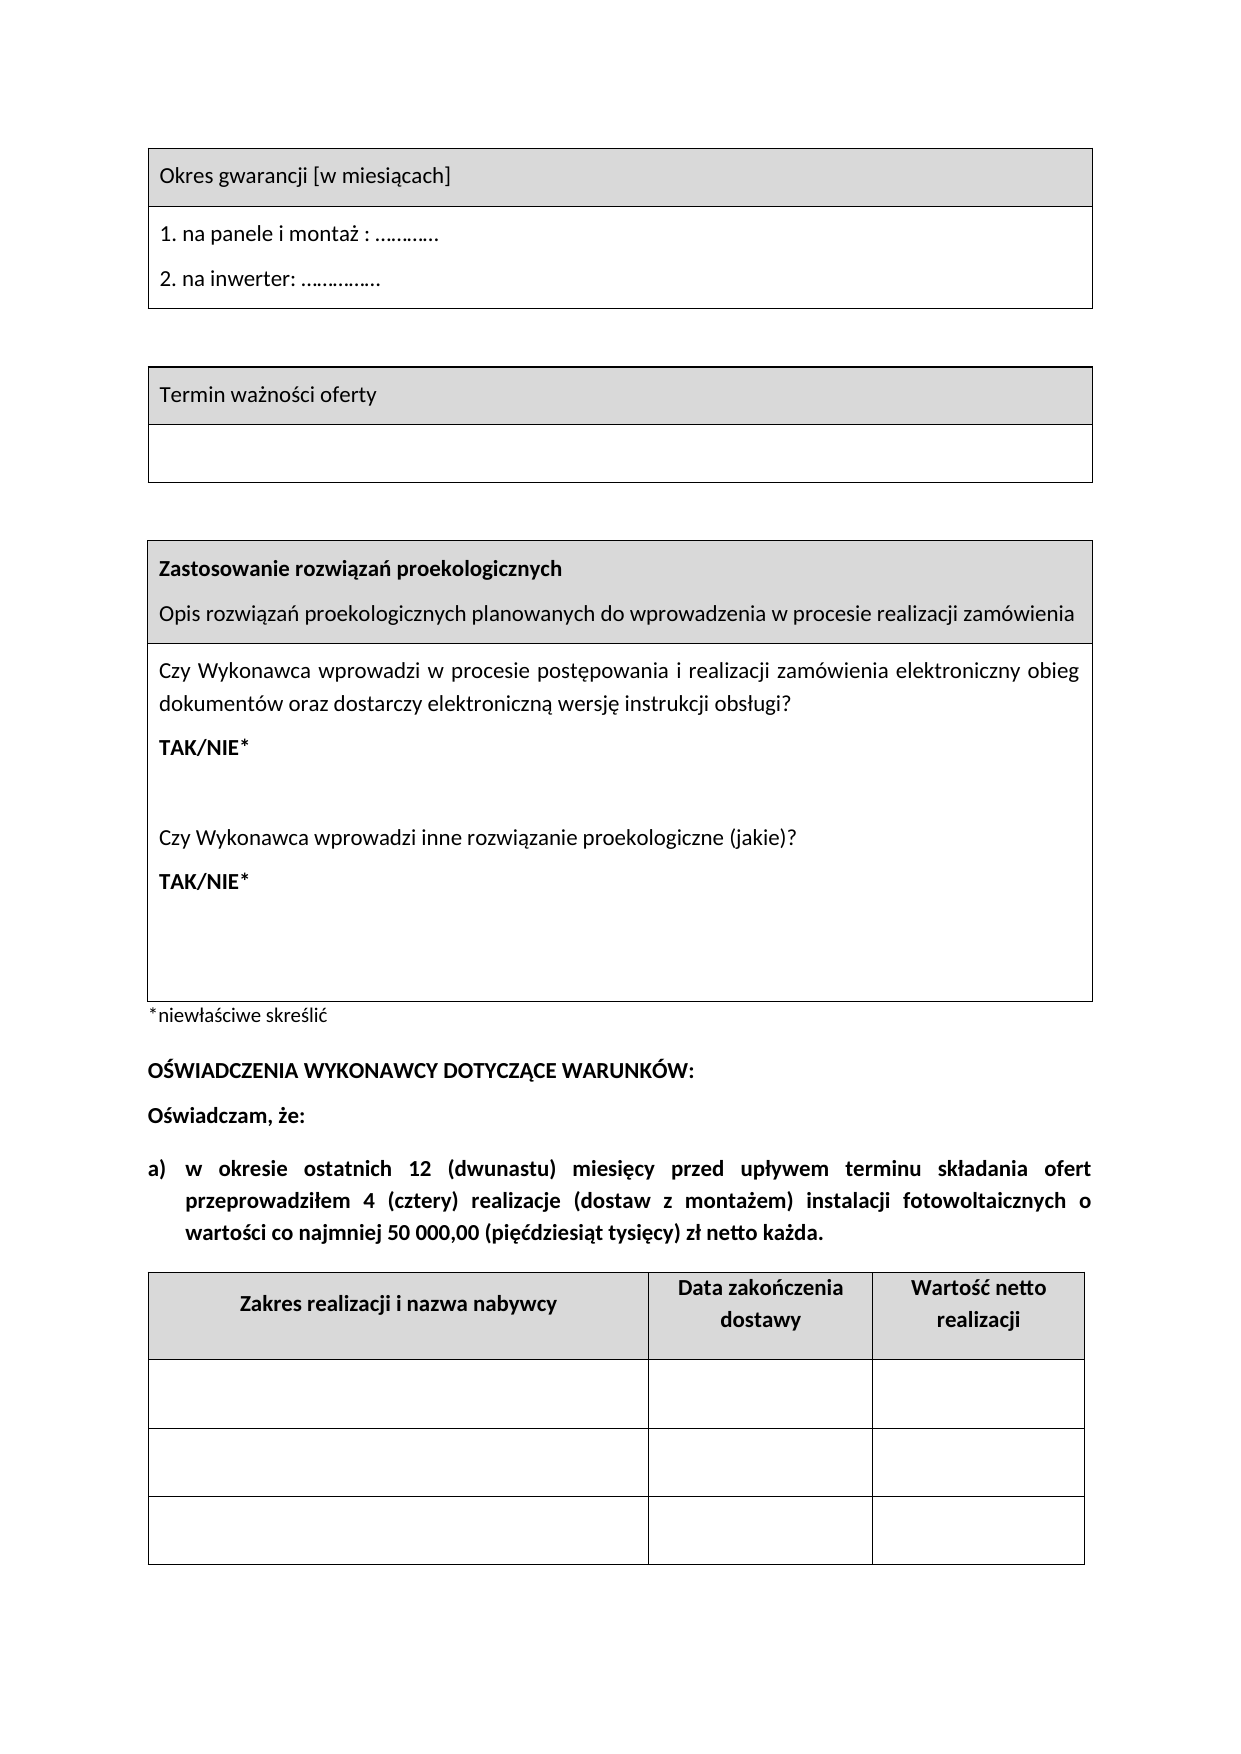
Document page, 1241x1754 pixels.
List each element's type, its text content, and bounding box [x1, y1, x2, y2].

table_cell 1. na panele i montaż : ………… 2. na inwerter: …………… [149, 207, 1092, 308]
table_cell Czy Wykonawca wprowadzi w procesie postępowania i realizacji zamówienia elektroniczny obieg dokumentów oraz dostarczy elektroniczną wersję instrukcji obsługi? TAK/NIE* Czy Wykonawca wprowadzi inne rozwiązanie proekologiczne (jakie)? TAK/NIE* [148, 644, 1092, 1001]
table_header Zastosowanie rozwiązań proekologicznych Opis rozwiązań proekologicznych planowanych do wprowadzenia w procesie realizacji zamówienia [148, 541, 1092, 643]
text OŚWIADCZENIA WYKONAWCY DOTYCZĄCE WARUNKÓW: [148, 1056, 1093, 1084]
table_cell [149, 1429, 648, 1496]
table_cell [649, 1360, 872, 1427]
list w okresie ostatnich 12 (dwunastu) miesięcy przed upływem terminu składania ofert przeprowadziłem 4 (cztery) realizacje (dostaw z montażem) instalacji fotowoltaicznych o wartości co najmniej 50 000,00 (pięćdziesiąt tysięcy) zł netto każda. [148, 1154, 1093, 1247]
text Oświadczam, że: [148, 1101, 1093, 1129]
table_header Zakres realizacji i nazwa nabywcy [149, 1273, 648, 1359]
table_header Data zakończenia dostawy [649, 1273, 872, 1359]
table_header Termin ważności oferty [149, 368, 1092, 424]
table_header Wartość netto realizacji [873, 1273, 1084, 1359]
table_cell [149, 1360, 648, 1427]
table_cell [649, 1497, 872, 1564]
table_header Okres gwarancji [w miesiącach] [149, 149, 1092, 206]
text *niewłaściwe skreślić [148, 1002, 1093, 1028]
table_cell [873, 1429, 1084, 1496]
table_cell [149, 425, 1092, 482]
table_cell [149, 1497, 648, 1564]
table_cell [873, 1360, 1084, 1427]
table_cell [873, 1497, 1084, 1564]
table_cell [649, 1429, 872, 1496]
